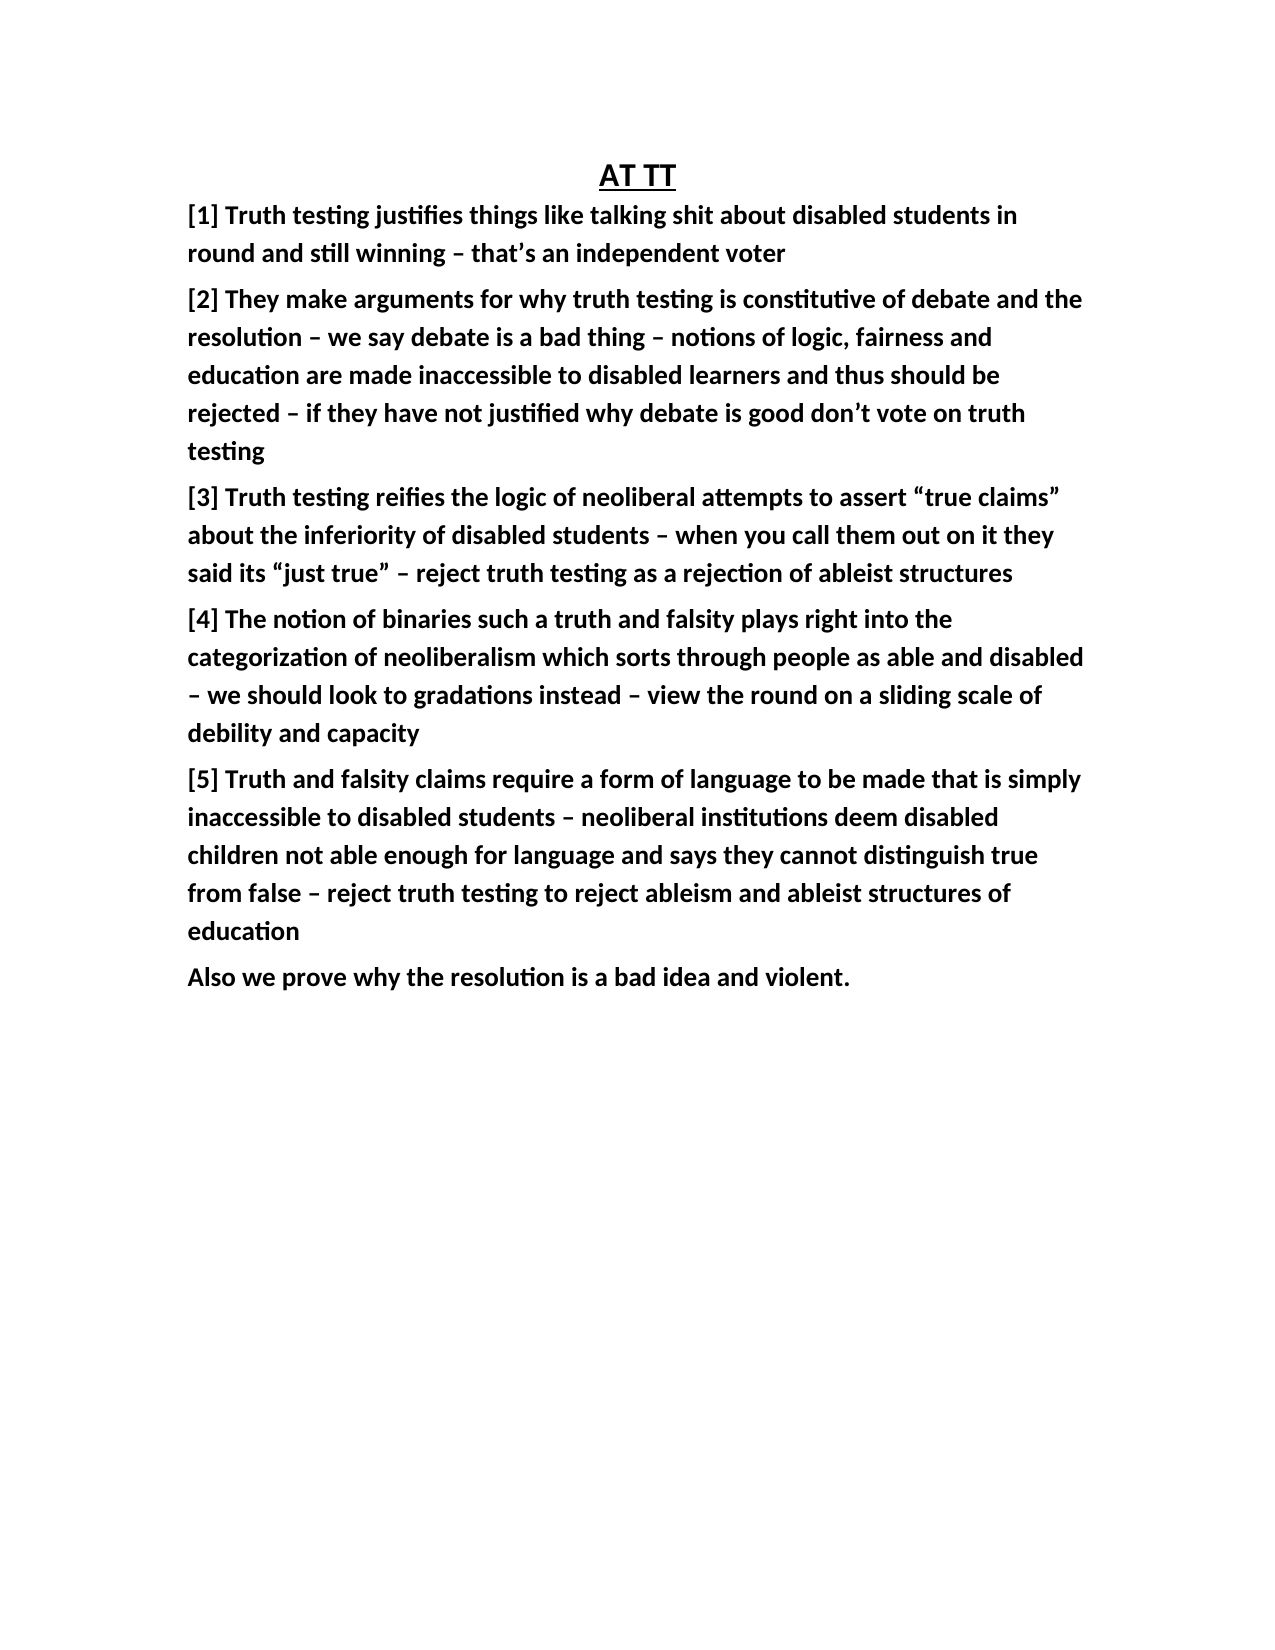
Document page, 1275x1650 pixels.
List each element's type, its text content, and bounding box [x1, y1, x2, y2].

subtitle [5] Truth and falsity claims require a form of language to be made that is simply inaccessible to disabled students – neoliberal institutions deem disabled children not able enough for language and says they cannot distinguish true from false – reject truth testing to reject ableism and ableist structures of education [187, 762, 1087, 947]
subtitle [2] They make arguments for why truth testing is constitutive of debate and the resolution – we say debate is a bad thing – notions of logic, fairness and education are made inaccessible to disabled learners and thus should be rejected – if they have not justified why debate is good don’t vote on truth testing [187, 282, 1087, 467]
subtitle [1] Truth testing justifies things like talking shit about disabled students in round and still winning – that’s an independent voter [187, 198, 1087, 269]
subtitle [4] The notion of binaries such a truth and falsity plays right into the categorization of neoliberalism which sorts through people as able and disabled – we should look to gradations instead – view the round on a sliding scale of debility and capacity [187, 602, 1087, 749]
subtitle Also we prove why the resolution is a bad idea and violent. [187, 960, 1087, 993]
subtitle [3] Truth testing reifies the logic of neoliberal attempts to assert “true claims” about the inferiority of disabled students – when you call them out on it they said its “just true” – reject truth testing as a rejection of ableist structures [187, 480, 1087, 589]
subtitle AT TT [187, 154, 1087, 195]
